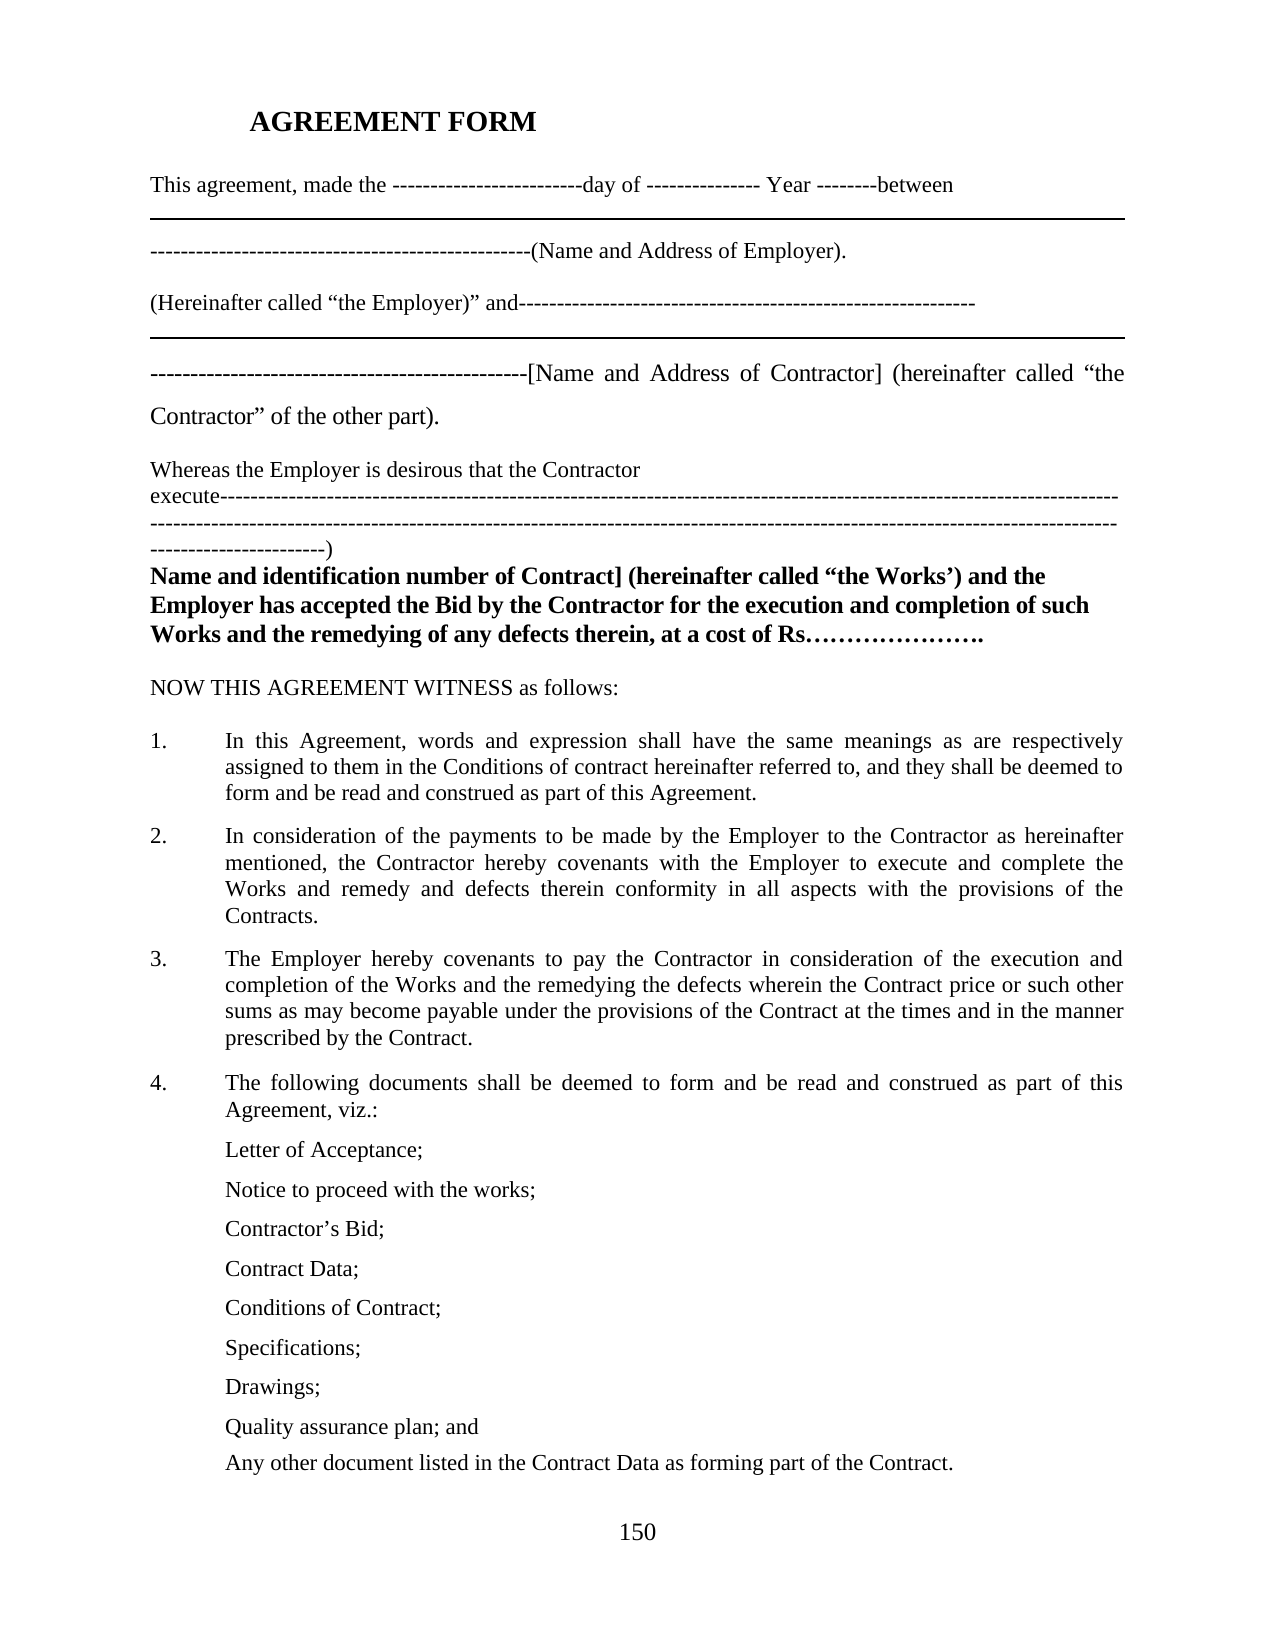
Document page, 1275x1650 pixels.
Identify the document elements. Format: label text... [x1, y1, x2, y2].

text This agreement, made the -------------------------day of --------------- Year --------between [150, 171, 1125, 197]
text 3. The Employer hereby covenants to pay the Contractor in consideration of the execution and completion of the Works and the remedying the defects wherein the Contract price or such other sums as may become payable under the provisions of the Contract at the times and in the manner prescribed by the Contract. [150, 945, 1125, 1050]
text Any other document listed in the Contract Data as forming part of the Contract. [150, 1449, 1125, 1475]
text -----------------------------------------------[Name and Address of Contractor] (hereinafter called “the Contractor” of the other part). [150, 358, 1125, 430]
text 2. In consideration of the payments to be made by the Employer to the Contractor as hereinafter mentioned, the Contractor hereby covenants with the Employer to execute and complete the Works and remedy and defects therein conformity in all aspects with the provisions of the Contracts. [150, 823, 1125, 928]
text --------------------------------------------------(Name and Address of Employer). [150, 237, 1125, 263]
text (Hereinafter called “the Employer)” and------------------------------------------------------------ [150, 289, 1125, 316]
text Specifications; [150, 1334, 1125, 1360]
text Quality assurance plan; and [150, 1413, 1125, 1439]
text Name and identification number of Contract] (hereinafter called “the Works’) and the Employer has accepted the Bid by the Contractor for the execution and completion of such Works and the remedying of any defects therein, at a cost of Rs…………………. [150, 561, 1125, 648]
text Contract Data; [150, 1255, 1125, 1281]
text 4. The following documents shall be deemed to form and be read and construed as part of this Agreement, viz.: [150, 1069, 1125, 1122]
text Letter of Acceptance; [150, 1136, 1125, 1163]
text AGREEMENT FORM [150, 104, 1125, 137]
text Whereas the Employer is desirous that the Contractor execute----------------------------------------------------------------------------------------------------------------------------------------------------------------------------------------------------------------------------------------------------------------------------) [150, 456, 1125, 561]
text Conditions of Contract; [150, 1294, 1125, 1321]
text Notice to proceed with the works; [150, 1176, 1125, 1202]
text 1. In this Agreement, words and expression shall have the same meanings as are respectively assigned to them in the Conditions of contract hereinafter referred to, and they shall be deemed to form and be read and construed as part of this Agreement. [150, 727, 1125, 806]
text Drawings; [150, 1373, 1125, 1400]
text NOW THIS AGREEMENT WITNESS as follows: [150, 674, 1125, 700]
text Contractor’s Bid; [150, 1215, 1125, 1242]
